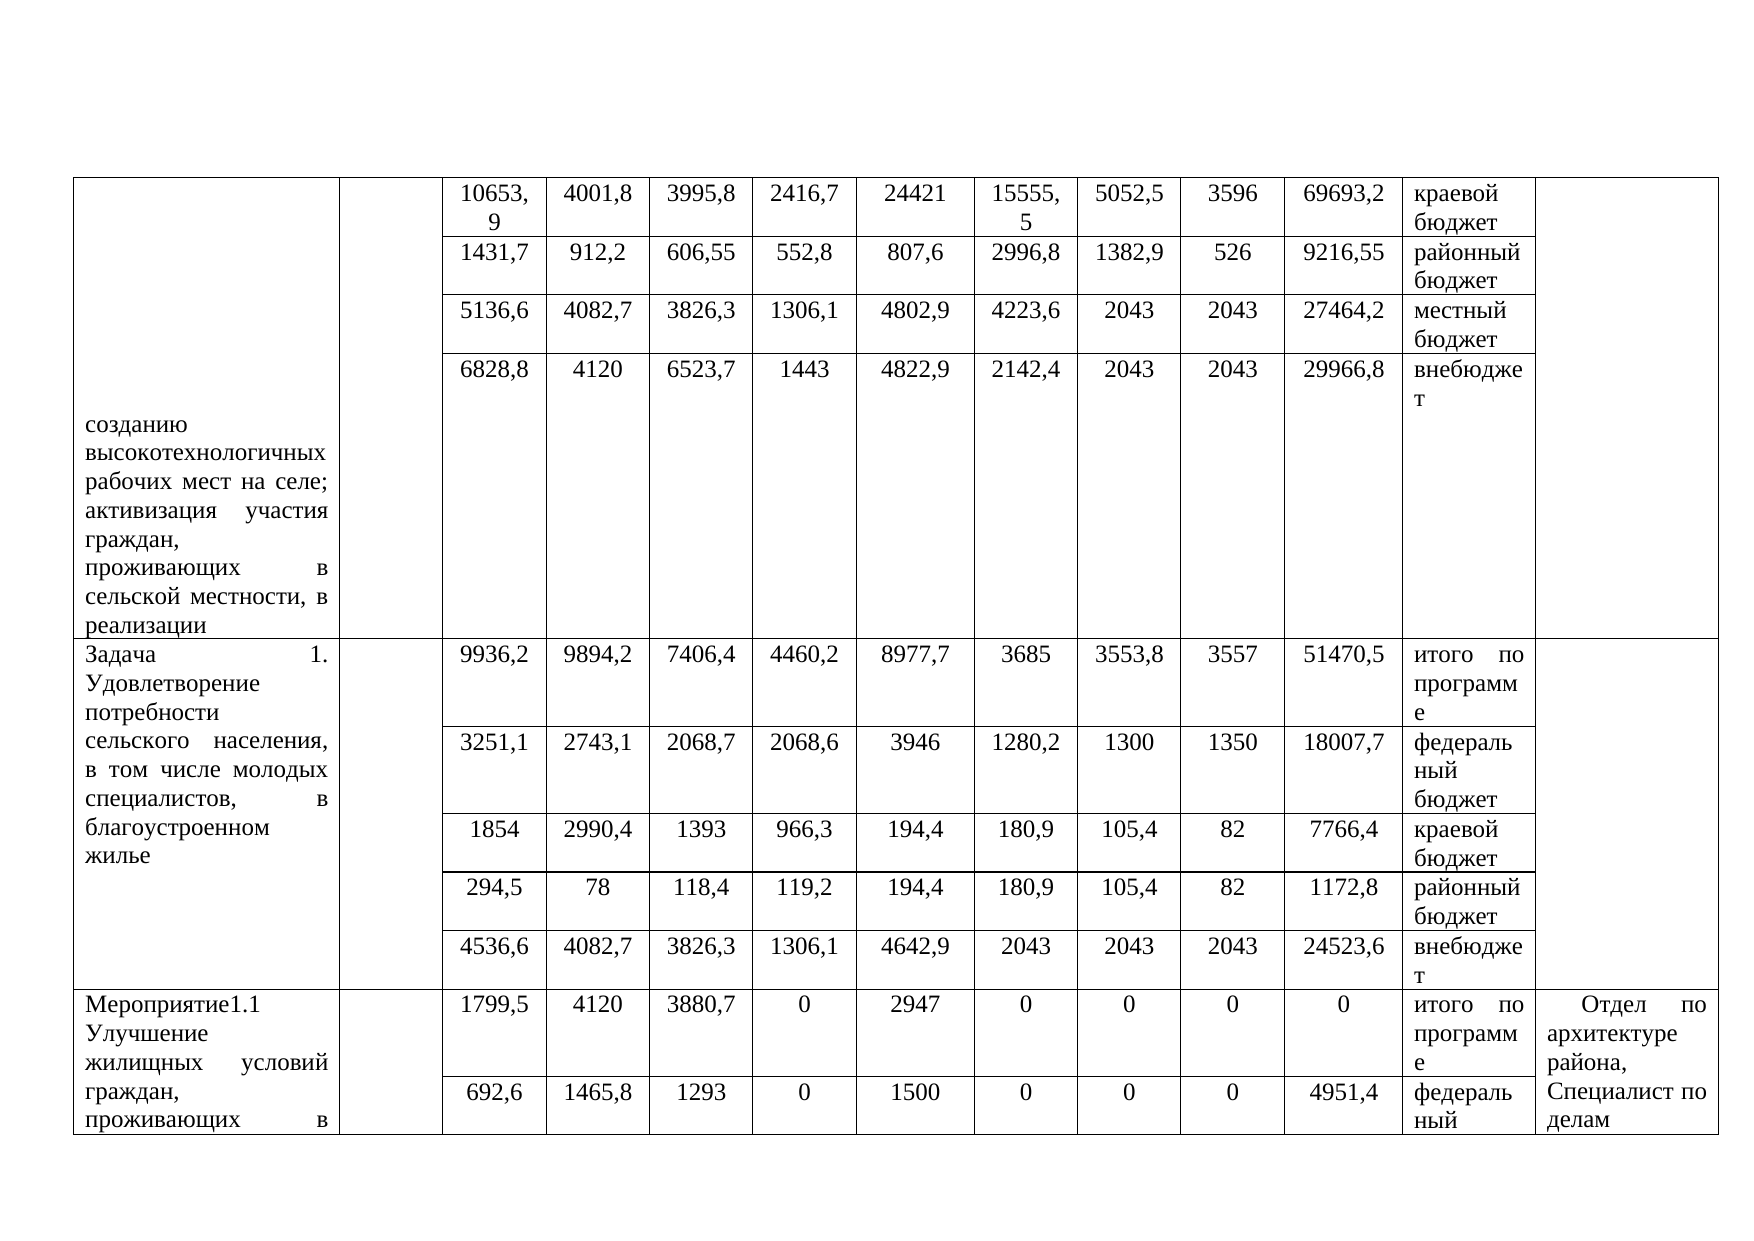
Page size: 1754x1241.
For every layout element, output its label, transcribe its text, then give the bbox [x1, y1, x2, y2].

table_cell 5052,5 [1078, 178, 1180, 236]
table_cell 1854 [443, 814, 546, 871]
table_cell 78 [547, 873, 649, 930]
table_cell 2743,1 [547, 727, 649, 813]
table_cell 6523,7 [650, 354, 752, 638]
table_cell районный бюджет [1403, 873, 1535, 930]
table_cell 24421 [857, 178, 974, 236]
table_cell 912,2 [547, 237, 649, 294]
table_cell 1172,8 [1285, 873, 1402, 930]
table_cell 0 [1078, 990, 1180, 1076]
table_cell 0 [1181, 1077, 1284, 1134]
table_cell 6828,8 [443, 354, 546, 638]
table_cell 2416,7 [753, 178, 856, 236]
table_cell 966,3 [753, 814, 856, 871]
table_cell 118,4 [650, 873, 752, 930]
table_cell 2043 [1078, 931, 1180, 988]
table_cell 3995,8 [650, 178, 752, 236]
table_cell 4822,9 [857, 354, 974, 638]
table_cell местный бюджет [1403, 295, 1535, 353]
table_cell 1306,1 [753, 931, 856, 988]
table_cell 0 [1285, 990, 1402, 1076]
table_cell 2947 [857, 990, 974, 1076]
table_cell 1465,8 [547, 1077, 649, 1134]
table_cell 8977,7 [857, 639, 974, 726]
table_cell 4536,6 [443, 931, 546, 988]
table_cell Отдел по архитектуре района, Специалист по делам молодежи. [1536, 990, 1718, 1134]
table_cell 24523,6 [1285, 931, 1402, 988]
table_cell 10653,9 [443, 178, 546, 236]
table_cell 4223,6 [975, 295, 1077, 353]
table_cell 2043 [1181, 354, 1284, 638]
table_cell 9936,2 [443, 639, 546, 726]
table_cell [340, 990, 442, 1134]
table_cell итого по программе [1403, 639, 1535, 726]
table_cell 1306,1 [753, 295, 856, 353]
table_cell 2990,4 [547, 814, 649, 871]
table_cell 2043 [1078, 295, 1180, 353]
table_cell 0 [975, 990, 1077, 1076]
table_cell 194,4 [857, 814, 974, 871]
table_cell 2996,8 [975, 237, 1077, 294]
table_cell 3596 [1181, 178, 1284, 236]
table_cell 4802,9 [857, 295, 974, 353]
table_cell 692,6 [443, 1077, 546, 1134]
table_cell 4120 [547, 354, 649, 638]
table_cell 1431,7 [443, 237, 546, 294]
table_cell 7766,4 [1285, 814, 1402, 871]
table_cell 2043 [1078, 354, 1180, 638]
table_cell 1393 [650, 814, 752, 871]
table_cell внебюджет [1403, 354, 1535, 638]
table_cell [340, 639, 442, 988]
table_cell 0 [975, 1077, 1077, 1134]
table_cell 552,8 [753, 237, 856, 294]
table_cell 82 [1181, 814, 1284, 871]
table_cell 119,2 [753, 873, 856, 930]
table_cell 3553,8 [1078, 639, 1180, 726]
table_cell 7406,4 [650, 639, 752, 726]
table_cell 82 [1181, 873, 1284, 930]
table_cell 4082,7 [547, 295, 649, 353]
table_cell 0 [1181, 990, 1284, 1076]
table_cell 3826,3 [650, 931, 752, 988]
table_cell 1382,9 [1078, 237, 1180, 294]
table_cell 3880,7 [650, 990, 752, 1076]
table_cell районный бюджет [1403, 237, 1535, 294]
table_cell 4460,2 [753, 639, 856, 726]
table_cell 9894,2 [547, 639, 649, 726]
table_cell 2142,4 [975, 354, 1077, 638]
table_cell федеральный бюджет [1403, 1077, 1535, 1134]
table_cell 0 [753, 990, 856, 1076]
table_cell 1280,2 [975, 727, 1077, 813]
table_cell 2043 [1181, 931, 1284, 988]
table_cell 3251,1 [443, 727, 546, 813]
table_cell Задача 1. Удовлетворение потребности сельского населения, в том числе молодых специалистов, в благоустроенном жилье [74, 639, 339, 988]
table_cell 4951,4 [1285, 1077, 1402, 1134]
table_cell 180,9 [975, 873, 1077, 930]
table_cell краевой бюджет [1403, 814, 1535, 871]
table_cell 29966,8 [1285, 354, 1402, 638]
table_cell [1536, 639, 1718, 988]
table_cell 51470,5 [1285, 639, 1402, 726]
table_cell 15555,5 [975, 178, 1077, 236]
table_cell федеральный бюджет [1403, 727, 1535, 813]
table_cell 1350 [1181, 727, 1284, 813]
table_cell 3557 [1181, 639, 1284, 726]
table_cell 105,4 [1078, 814, 1180, 871]
table_cell 3685 [975, 639, 1077, 726]
table_cell Мероприятие1.1 Улучшение жилищных условий граждан, проживающих в сельской местности [74, 990, 339, 1134]
table_cell 194,4 [857, 873, 974, 930]
table_cell 1293 [650, 1077, 752, 1134]
table_cell 1443 [753, 354, 856, 638]
table_cell 3826,3 [650, 295, 752, 353]
table_cell внебюджет [1403, 931, 1535, 988]
table_cell 294,5 [443, 873, 546, 930]
table_cell краевой бюджет [1403, 178, 1535, 236]
table_cell 2068,7 [650, 727, 752, 813]
table_cell 4001,8 [547, 178, 649, 236]
table_cell 27464,2 [1285, 295, 1402, 353]
table_cell 0 [1078, 1077, 1180, 1134]
table_cell 2043 [975, 931, 1077, 988]
table_cell 1799,5 [443, 990, 546, 1076]
table_cell 4642,9 [857, 931, 974, 988]
table_cell 1500 [857, 1077, 974, 1134]
table_cell 807,6 [857, 237, 974, 294]
table_cell 69693,2 [1285, 178, 1402, 236]
table_cell 526 [1181, 237, 1284, 294]
table_cell 5136,6 [443, 295, 546, 353]
table_cell 4120 [547, 990, 649, 1076]
table_cell 0 [753, 1077, 856, 1134]
table_cell 2068,6 [753, 727, 856, 813]
table_cell 180,9 [975, 814, 1077, 871]
table_cell 3946 [857, 727, 974, 813]
table_cell 606,55 [650, 237, 752, 294]
table_cell 4082,7 [547, 931, 649, 988]
table_cell 2043 [1181, 295, 1284, 353]
table_cell 9216,55 [1285, 237, 1402, 294]
table_cell 1300 [1078, 727, 1180, 813]
table_cell 18007,7 [1285, 727, 1402, 813]
table_cell 105,4 [1078, 873, 1180, 930]
table_cell итого по программе [1403, 990, 1535, 1076]
